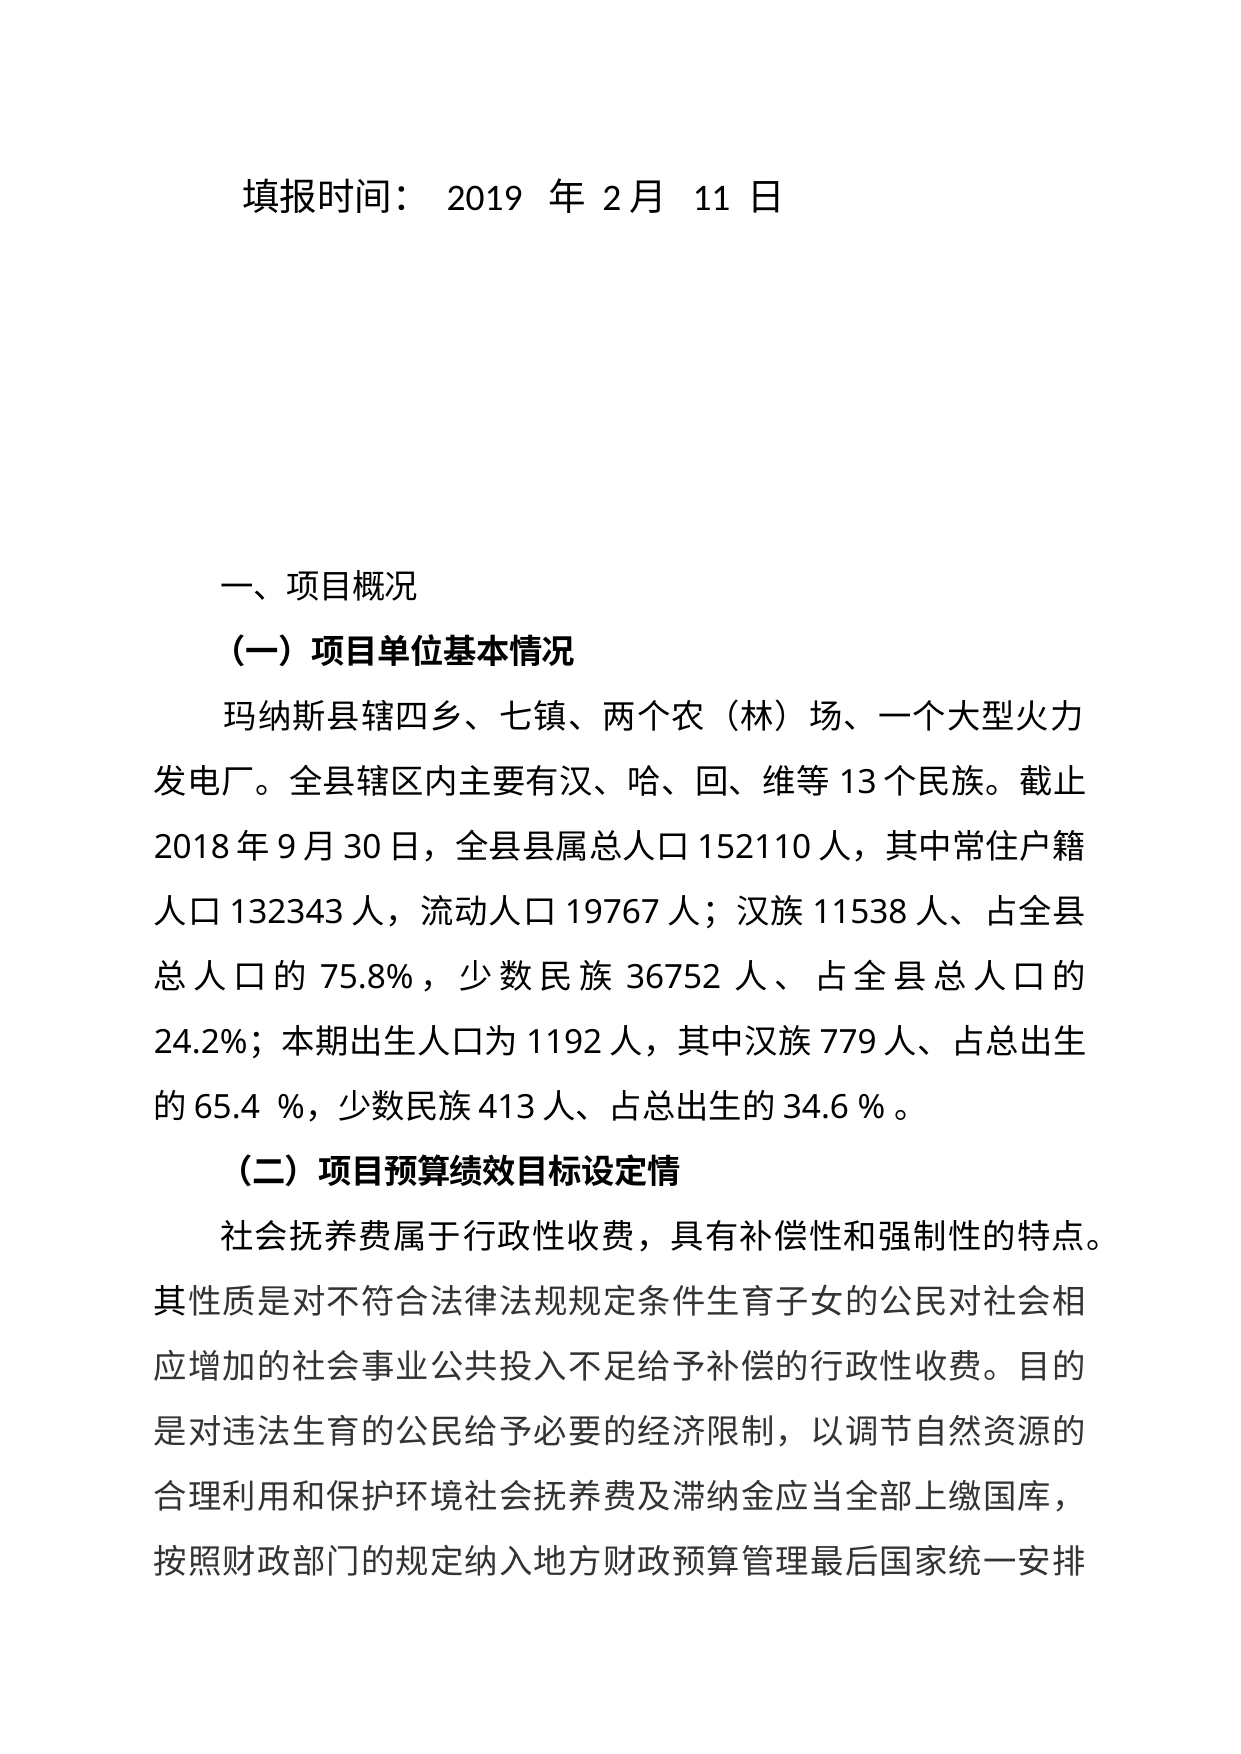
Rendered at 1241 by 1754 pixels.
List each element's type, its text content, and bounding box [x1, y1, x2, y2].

text （一）项目单位基本情况 [153, 617, 1087, 682]
list 项目预算绩效目标设定情 [153, 1137, 1087, 1202]
text 一、项目概况 [153, 552, 1087, 617]
text 玛纳斯县辖四乡、七镇、两个农（林）场、一个大型火力发电厂。全县辖区内主要有汉、哈、回、维等13个民族。截止2018年9月30日，全县县属总人口152110人，其中常住户籍人口132343人，流动人口19767人；汉族11538人、占全县总人口的75.8%，少数民族36752人、占全县总人口的24.2%；本期出生人口为1192人，其中汉族779人、占总出生的65.4 %，少数民族413人、占总出生的 34.6 % 。 [153, 682, 1087, 1137]
text 填报时间： 2019 年 2 月 11 日 [153, 162, 1087, 227]
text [153, 1202, 1087, 1592]
